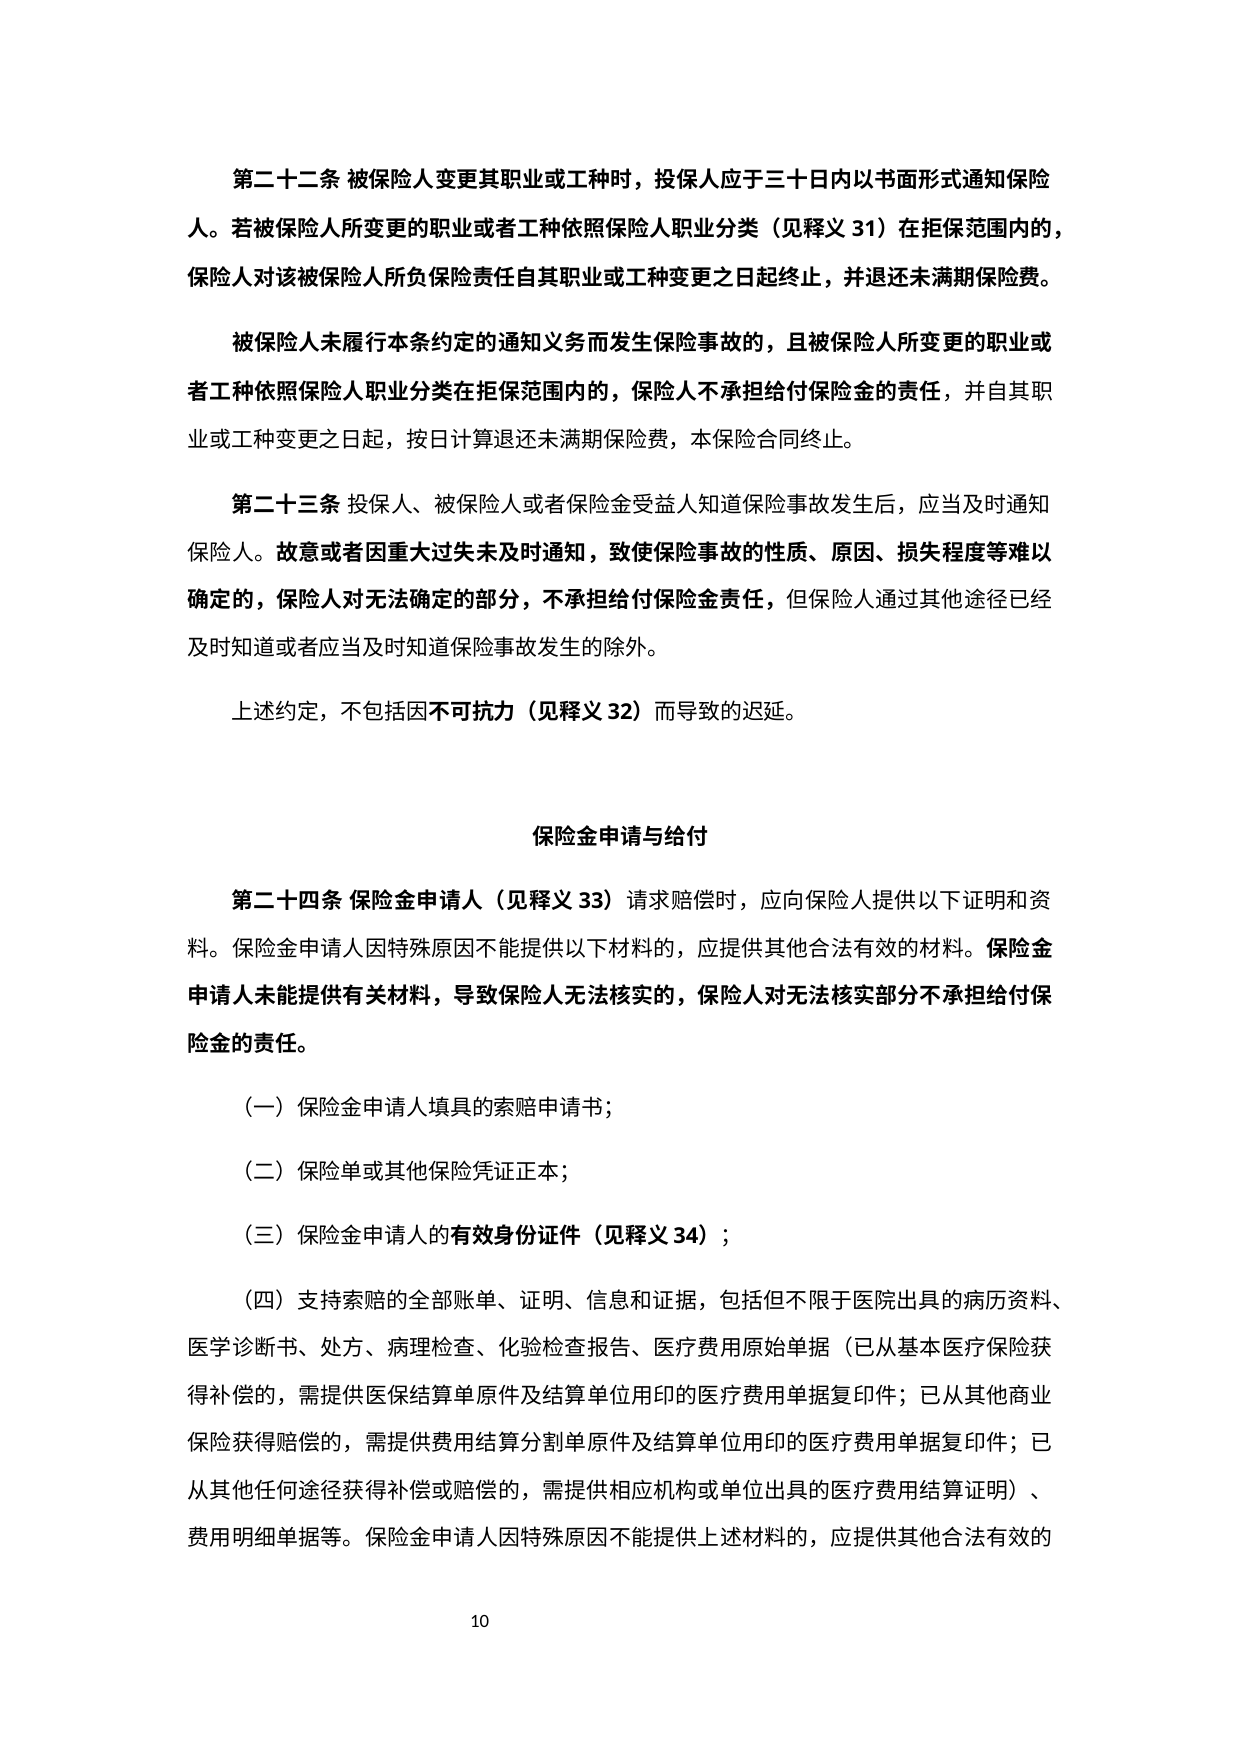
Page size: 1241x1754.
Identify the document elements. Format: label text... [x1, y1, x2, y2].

text 被保险人未履行本条约定的通知义务而发生保险事故的，且被保险人所变更的职业或者工种依照保险人职业分类在拒保范围内的，保险人不承担给付保险金的责任，并自其职业或工种变更之日起，按日计算退还未满期保险费，本保险合同终止。 [187, 324, 1053, 454]
text 上述约定，不包括因不可抗力（见释义32）而导致的迟延。 [187, 694, 1053, 725]
text 第二十二条 被保险人变更其职业或工种时，投保人应于三十日内以书面形式通知保险人。若被保险人所变更的职业或者工种依照保险人职业分类（见释义31）在拒保范围内的，保险人对该被保险人所负保险责任自其职业或工种变更之日起终止，并退还未满期保险费。 [187, 162, 1053, 292]
text （三）保险金申请人的有效身份证件（见释义34）； [187, 1218, 1053, 1250]
list 第二十三条 投保人、被保险人或者保险金受益人知道保险事故发生后，应当及时通知保险人。故意或者因重大过失未及时通知，致使保险事故的性质、原因、损失程度等难以确定的，保险人对无法确定的部分，不承担给付保险金责任，但保险人通过其他途径已经及时知道或者应当及时知道保险事故发生的除外。 [187, 487, 1053, 661]
text （一）保险金申请人填具的索赔申请书； [187, 1090, 1053, 1122]
list 第二十四条 保险金申请人（见释义33）请求赔偿时，应向保险人提供以下证明和资料。保险金申请人因特殊原因不能提供以下材料的，应提供其他合法有效的材料。保险金申请人未能提供有关材料，导致保险人无法核实的，保险人对无法核实部分不承担给付保险金的责任。 [187, 883, 1053, 1058]
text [187, 1283, 1053, 1552]
text 保险金申请与给付 [187, 819, 1053, 851]
text （二）保险单或其他保险凭证正本； [187, 1154, 1053, 1186]
